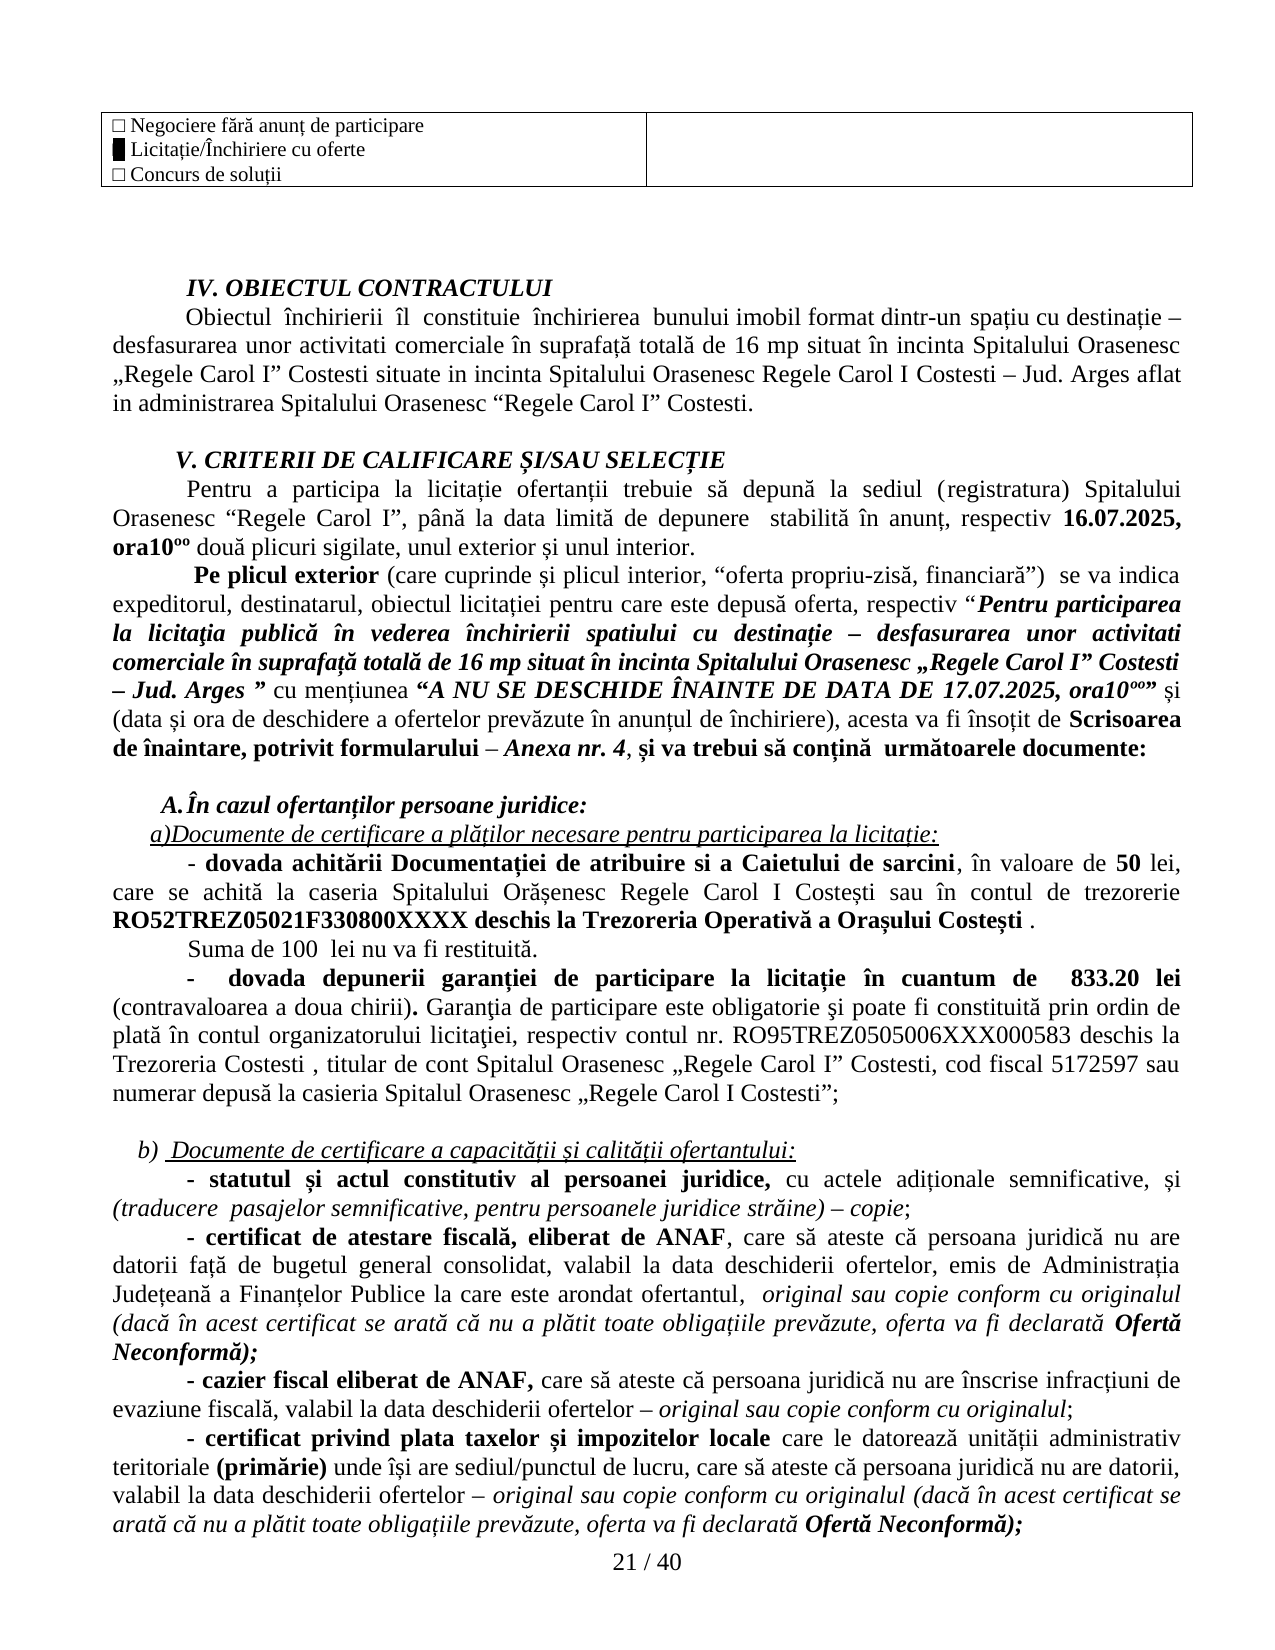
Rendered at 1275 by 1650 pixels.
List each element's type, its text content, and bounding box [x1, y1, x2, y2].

text Obiectul închirierii îl constituie închirierea bunului imobil format dintr-un spațiu cu destinație – desfasurarea unor activitati comerciale în suprafață totală de 16 mp situat în incinta Spitalului Orasenesc „Regele Carol I” Costesti situate in incinta Spitalului Orasenesc Regele Carol I Costesti – Jud. Arges aflat in administrarea Spitalului Orasenesc “Regele Carol I” Costesti. [112, 302, 1181, 417]
text Pentru a participa la licitație ofertanții trebuie să depună la sediul (registratura) Spitalului Orasenesc “Regele Carol I”, până la data limită de depunere stabilită în anunț, respectiv 16.07.2025, ora10ºº două plicuri sigilate, unul exterior și unul interior. [112, 474, 1181, 560]
text - dovada depunerii garanției de participare la licitație în cuantum de 833.20 lei (contravaloarea a doua chirii). Garanţia de participare este obligatorie şi poate fi constituită prin ordin de plată în contul organizatorului licitaţiei, respectiv contul nr. RO95TREZ0505006XXX000583 deschis la Trezoreria Costesti , titular de cont Spitalul Orasenesc „Regele Carol I” Costesti, cod fiscal 5172597 sau numerar depusă la casieria Spitalul Orasenesc „Regele Carol I Costesti”; [112, 963, 1181, 1107]
text - dovada achitării Documentației de atribuire si a Caietului de sarcini, în valoare de 50 lei, care se achită la caseria Spitalului Orășenesc Regele Carol I Costești sau în contul de trezorerie RO52TREZ05021F330800XXXX deschis la Trezoreria Operativă a Orașului Costești . [112, 848, 1181, 934]
text a)Documente de certificare a plăților necesare pentru participarea la licitație: [150, 819, 1181, 848]
table_cell [647, 113, 1192, 186]
text Pe plicul exterior (care cuprinde și plicul interior, “oferta propriu-zisă, financiară”) se va indica expeditorul, destinatarul, obiectul licitației pentru care este depusă oferta, respectiv “Pentru participarea la licitaţia publică în vederea închirierii spatiului cu destinație – desfasurarea unor activitati comerciale în suprafață totală de 16 mp situat în incinta Spitalului Orasenesc „Regele Carol I” Costesti – Jud. Arges ” cu mențiunea “A NU SE DESCHIDE ÎNAINTE DE DATA DE 17.07.2025, ora10ºº” și (data și ora de deschidere a ofertelor prevăzute în anunțul de închiriere), acesta va fi însoțit de Scrisoarea de înaintare, potrivit formularului – Anexa nr. 4, și va trebui să conțină următoarele documente: [112, 560, 1181, 762]
text - certificat privind plata taxelor și impozitelor locale care le datorează unității administrativ teritoriale (primărie) unde își are sediul/punctul de lucru, care să ateste că persoana juridică nu are datorii, valabil la data deschiderii ofertelor – original sau copie conform cu originalul (dacă în acest certificat se arată că nu a plătit toate obligațiile prevăzute, oferta va fi declarată Ofertă Neconformă); [112, 1423, 1181, 1538]
text - statutul și actul constitutiv al persoanei juridice, cu actele adiționale semnificative, și (traducere pasajelor semnificative, pentru persoanele juridice străine) – copie; [112, 1164, 1181, 1222]
text - certificat de atestare fiscală, eliberat de ANAF, care să ateste că persoana juridică nu are datorii față de bugetul general consolidat, valabil la data deschiderii ofertelor, emis de Administrația Județeană a Finanțelor Publice la care este arondat ofertantul, original sau copie conform cu originalul (dacă în acest certificat se arată că nu a plătit toate obligațiile prevăzute, oferta va fi declarată Ofertă Neconformă); [112, 1222, 1181, 1365]
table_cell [102, 113, 646, 186]
text Suma de 100 lei nu va fi restituită. [112, 934, 1181, 963]
text V. CRITERII DE CALIFICARE ȘI/SAU SELECȚIE [112, 445, 1181, 474]
text - cazier fiscal eliberat de ANAF, care să ateste că persoana juridică nu are înscrise infracțiuni de evaziune fiscală, valabil la data deschiderii ofertelor – original sau copie conform cu originalul; [112, 1365, 1181, 1423]
list În cazul ofertanților persoane juridice: [161, 790, 1181, 819]
text IV. OBIECTUL CONTRACTULUI [112, 273, 1181, 302]
text b) Documente de certificare a capacității și calității ofertantului: [112, 1135, 1181, 1164]
